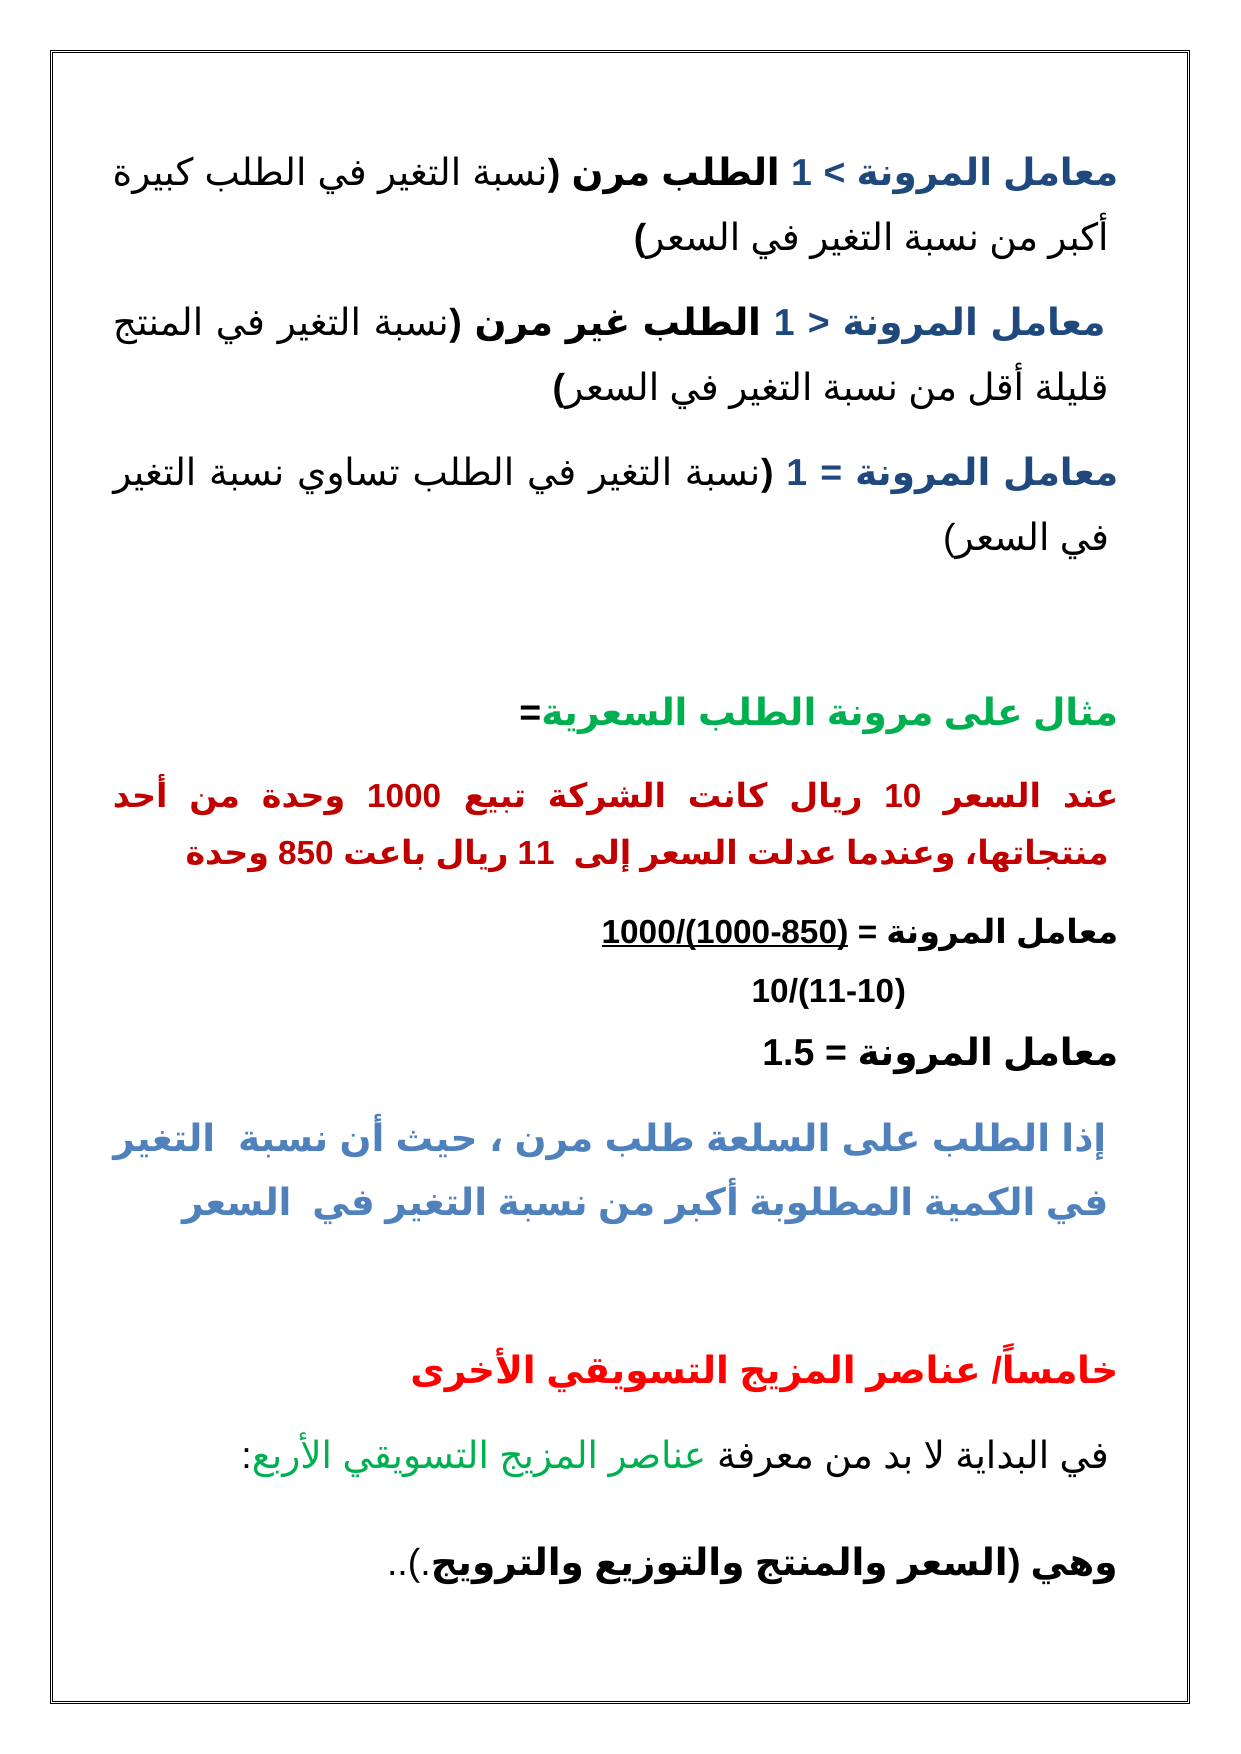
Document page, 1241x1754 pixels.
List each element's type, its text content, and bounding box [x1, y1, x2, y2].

text (11-10)/10 [112, 971, 1118, 1009]
text إذا الطلب على السلعة طلب مرن ، حيث أن نسبة التغير في الكمية المطلوبة أكبر من نسبة التغير في السعر [112, 1116, 1118, 1224]
text مثال على مرونة الطلب السعرية= [112, 690, 1118, 733]
text معامل المرونة = 1.5 [112, 1030, 1118, 1073]
text معامل المرونة > 1 الطلب مرن (نسبة التغير في الطلب كبيرة أكبر من نسبة التغير في السعر) [112, 150, 1118, 258]
text خامساً/ عناصر المزيج التسويقي الأخرى [112, 1348, 1118, 1391]
text معامل المرونة = (850-1000)/1000 [112, 912, 1118, 950]
text عند السعر 10 ريال كانت الشركة تبيع 1000 وحدة من أحد منتجاتها، وعندما عدلت السعر إلى 11 ريال باعت 850 وحدة [112, 776, 1118, 872]
text وهي (السعر والمنتج والتوزيع والترويج.).. [112, 1541, 1118, 1584]
text في البداية لا بد من معرفة عناصر المزيج التسويقي الأربع: [112, 1433, 1118, 1477]
text معامل المرونة = 1 (نسبة التغير في الطلب تساوي نسبة التغير في السعر) [112, 450, 1118, 558]
text معامل المرونة < 1 الطلب غير مرن (نسبة التغير في المنتج قليلة أقل من نسبة التغير في السعر) [112, 300, 1118, 408]
